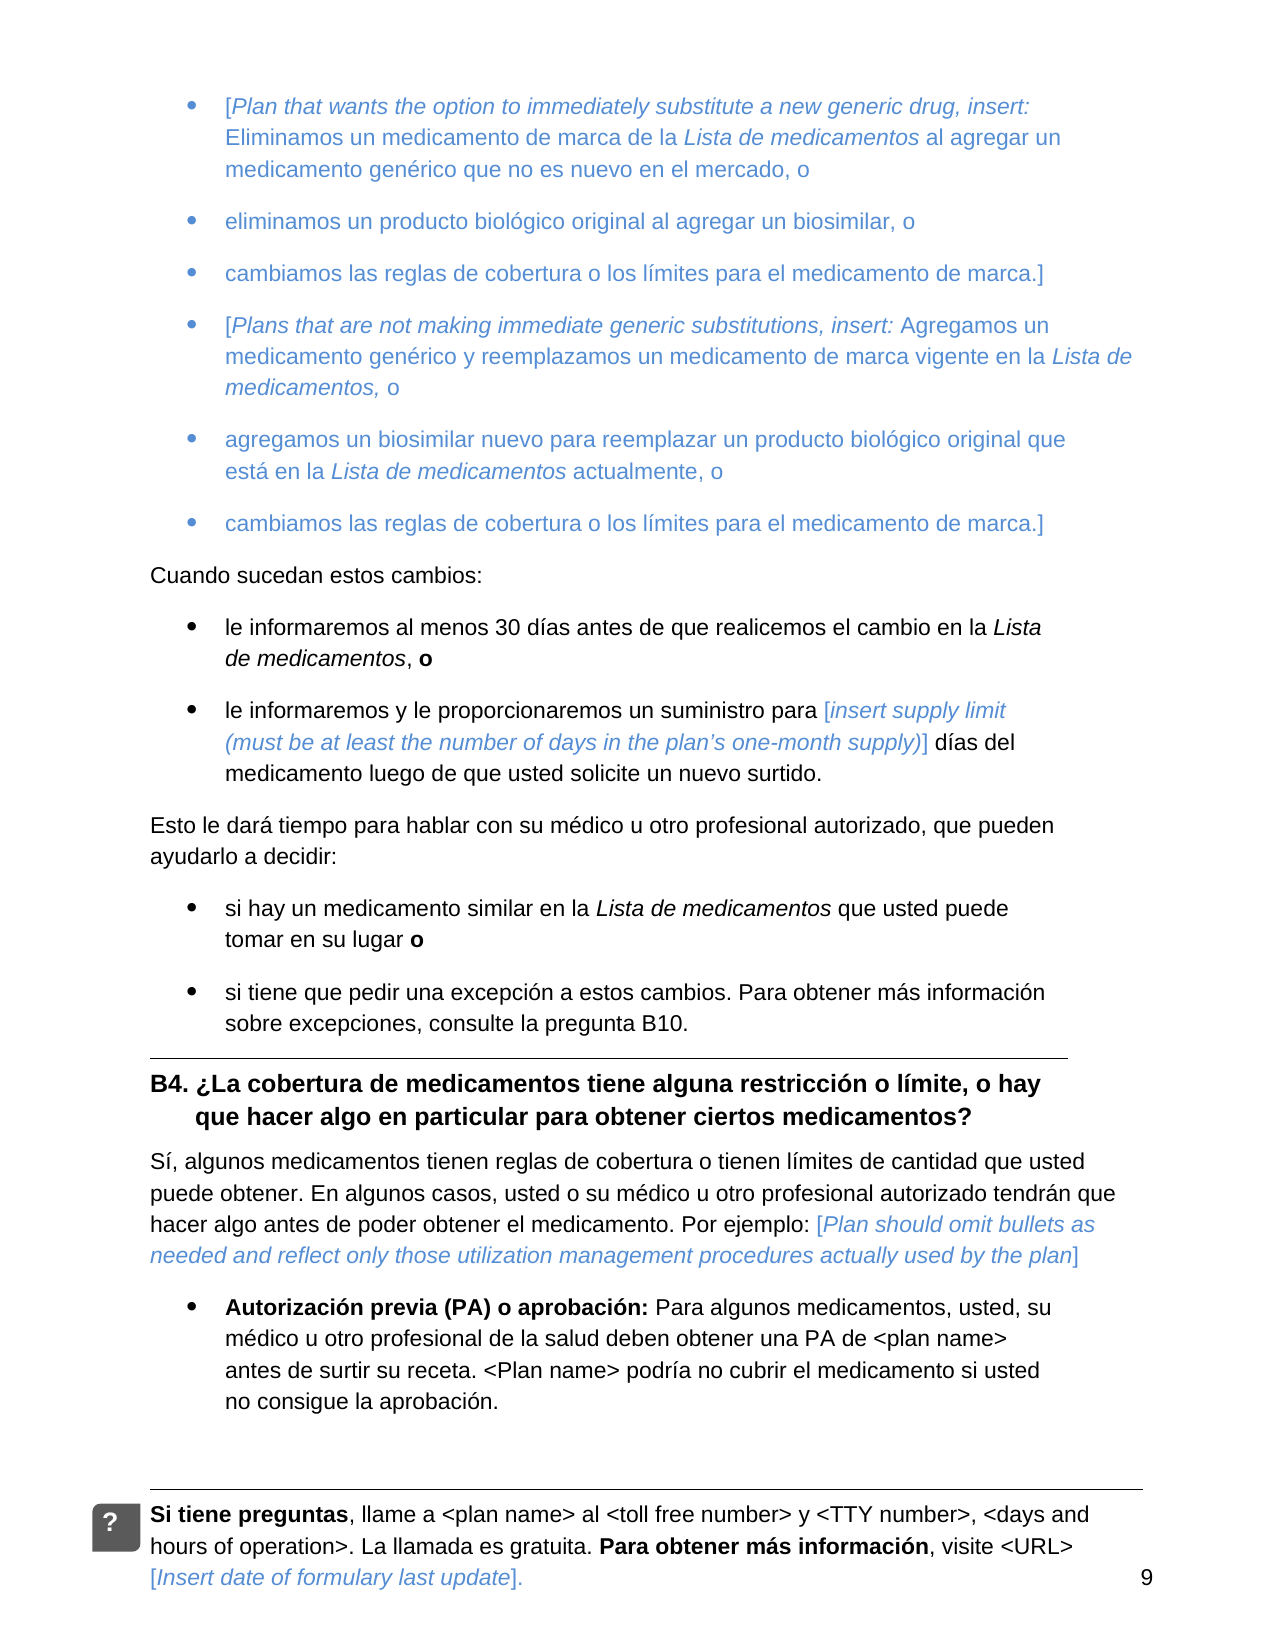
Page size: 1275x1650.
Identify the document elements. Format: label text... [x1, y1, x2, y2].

list eliminamos un producto biológico original al agregar un biosimilar, o [187, 204, 1068, 235]
list agregamos un biosimilar nuevo para reemplazar un producto biológico original que está en la Lista de medicamentos actualmente, o [187, 423, 1068, 485]
list le informaremos y le proporcionaremos un suministro para [insert supply limit (must be at least the number of days in the plan’s one-month supply)] días del medicamento luego de que usted solicite un nuevo surtido. [187, 694, 1068, 787]
list cambiamos las reglas de cobertura o los límites para el medicamento de marca.] [187, 256, 1068, 287]
list si tiene que pedir una excepción a estos cambios. Para obtener más información sobre excepciones, consulte la pregunta B10. [187, 975, 1068, 1037]
list Autorización previa (PA) o aprobación: Para algunos medicamentos, usted, su médico u otro profesional de la salud deben obtener una PA de <plan name> antes de surtir su receta. <Plan name> podría no cubrir el medicamento si usted no consigue la aprobación. [187, 1291, 1068, 1416]
list si hay un medicamento similar en la Lista de medicamentos que usted puede tomar en su lugar o [187, 892, 1068, 954]
text Sí, algunos medicamentos tienen reglas de cobertura o tienen límites de cantidad que usted puede obtener. En algunos casos, usted o su médico u otro profesional autorizado tendrán que hacer algo antes de poder obtener el medicamento. Por ejemplo: [Plan should omit bullets as needed and reflect only those utilization management procedures actually used by the plan] [150, 1145, 1143, 1270]
text [Plan that wants the option to immediately substitute a new generic drug, insert: Eliminamos un medicamento de marca de la Lista de medicamentos al agregar un medicamento genérico que no es nuevo en el mercado, o [187, 89, 1143, 183]
text Esto le dará tiempo para hablar con su médico u otro profesional autorizado, que pueden ayudarlo a decidir: [150, 808, 1143, 871]
subtitle B4. ¿La cobertura de medicamentos tiene alguna restricción o límite, o hay que hacer algo en particular para obtener ciertos medicamentos? [150, 1059, 1068, 1132]
list cambiamos las reglas de cobertura o los límites para el medicamento de marca.] [187, 506, 1068, 537]
list le informaremos al menos 30 días antes de que realicemos el cambio en la Lista de medicamentos, o [187, 610, 1068, 673]
text [Plans that are not making immediate generic substitutions, insert: Agregamos un medicamento genérico y reemplazamos un medicamento de marca vigente en la Lista de medicamentos, o [187, 308, 1143, 402]
text Cuando sucedan estos cambios: [150, 558, 1143, 589]
